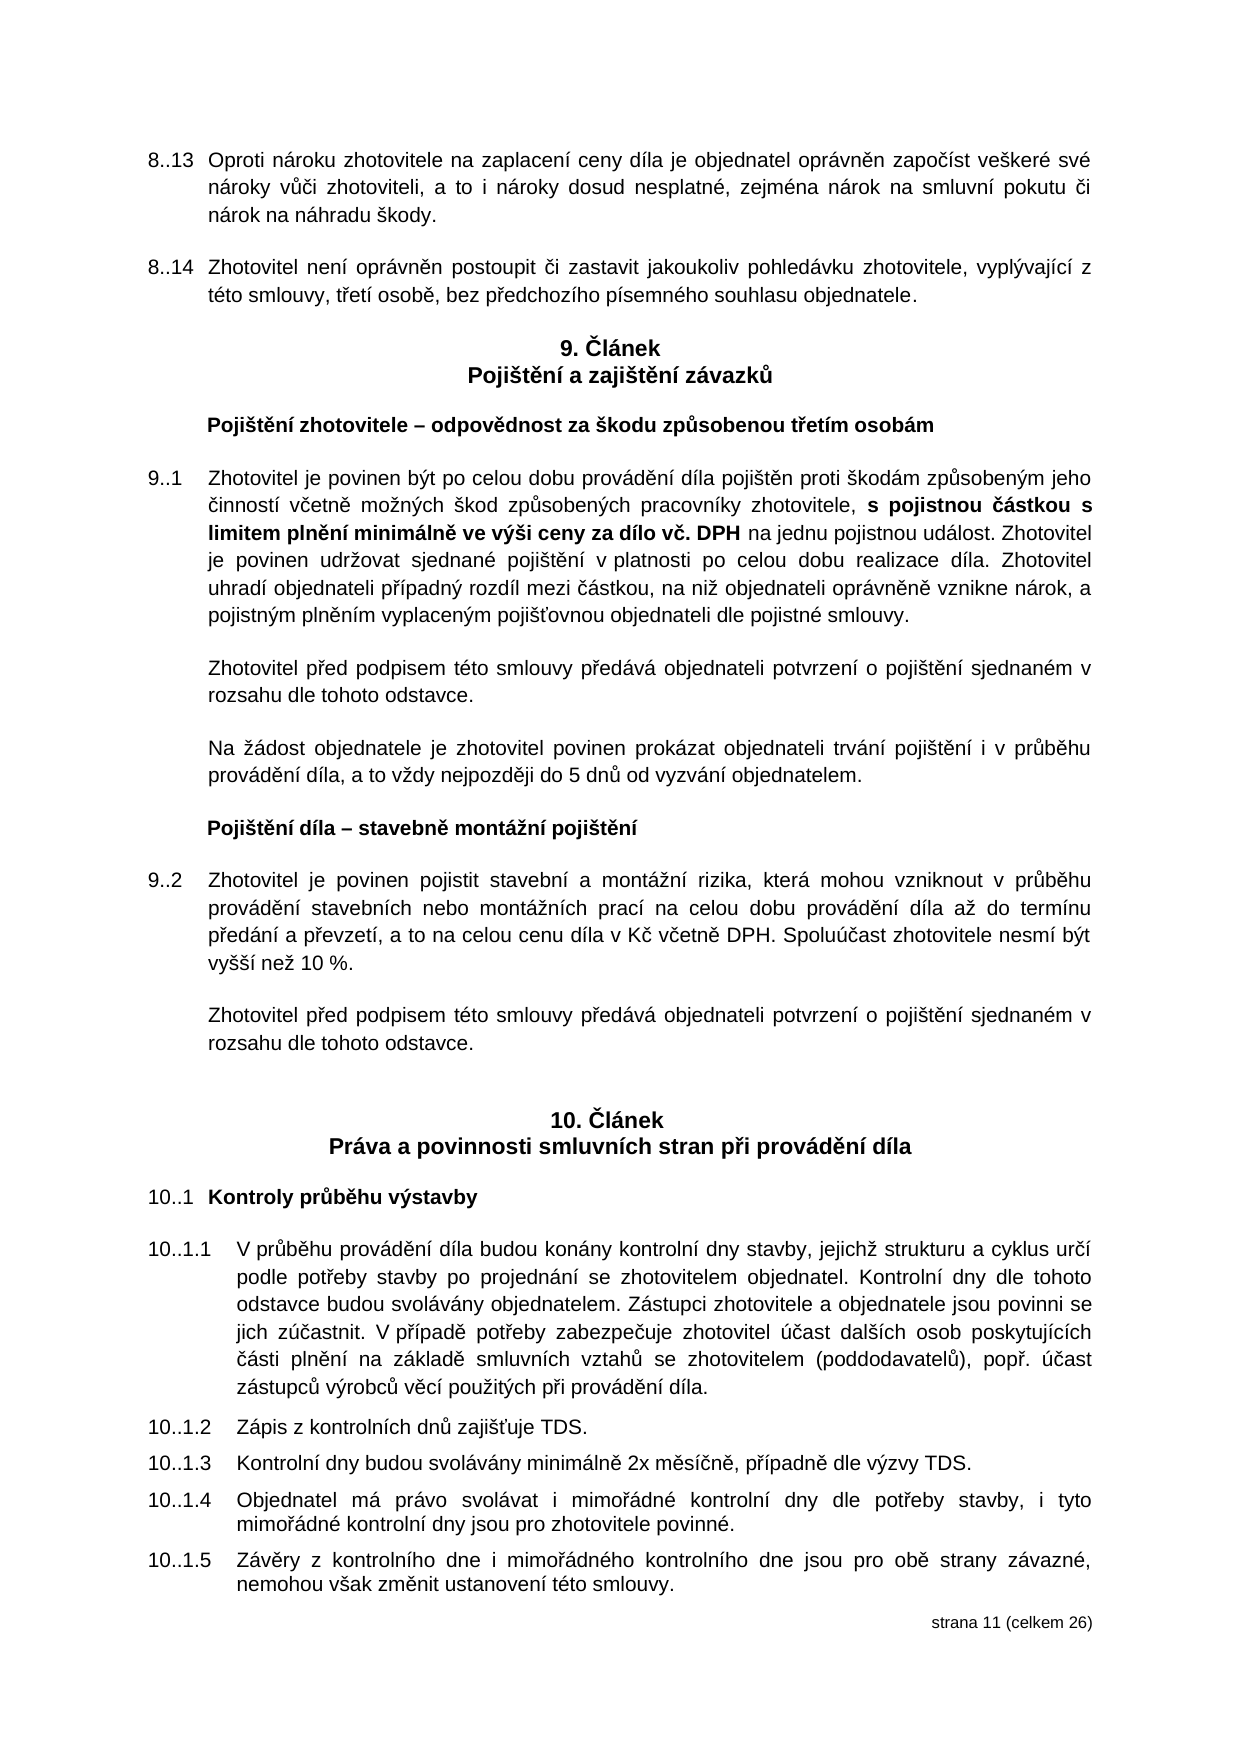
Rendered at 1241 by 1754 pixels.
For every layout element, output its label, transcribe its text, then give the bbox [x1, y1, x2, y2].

subtitle Zhotovitel před podpisem této smlouvy předává objednateli potvrzení o pojištění sjednaném v rozsahu dle tohoto odstavce. [208, 1003, 1092, 1054]
subtitle Oproti nároku zhotovitele na zaplacení ceny díla je objednatel oprávněn započíst veškeré své nároky vůči zhotoviteli, a to i nároky dosud nesplatné, zejména nárok na smluvní pokutu či nárok na náhradu škody. [148, 148, 1092, 227]
subtitle Kontrolní dny budou svolávány minimálně 2x měsíčně, případně dle výzvy TDS. [148, 1451, 1092, 1475]
subtitle V průběhu provádění díla budou konány kontrolní dny stavby, jejichž strukturu a cyklus určí podle potřeby stavby po projednání se zhotovitelem objednatel. Kontrolní dny dle tohoto odstavce budou svolávány objednatelem. Zástupci zhotovitele a objednatele jsou povinni se jich zúčastnit. V případě potřeby zabezpečuje zhotovitel účast dalších osob poskytujících části plnění na základě smluvních vztahů se zhotovitelem (poddodavatelů), popř. účast zástupců výrobců věcí použitých při provádění díla. [148, 1237, 1092, 1398]
subtitle Zhotovitel je povinen pojistit stavební a montážní rizika, která mohou vzniknout v průběhu provádění stavebních nebo montážních prací na celou dobu provádění díla až do termínu předání a převzetí, a to na celou cenu díla v Kč včetně DPH. Spoluúčast zhotovitele nesmí být vyšší než 10 %. [148, 868, 1092, 974]
subtitle Kontroly průběhu výstavby [148, 1184, 1092, 1208]
subtitle Na žádost objednatele je zhotovitel povinen prokázat objednateli trvání pojištění i v průběhu provádění díla, a to vždy nejpozději do 5 dnů od vyzvání objednatelem. [208, 735, 1092, 787]
subtitle Zhotovitel je povinen být po celou dobu provádění díla pojištěn proti škodám způsobeným jeho činností včetně možných škod způsobených pracovníky zhotovitele, s pojistnou částkou s limitem plnění minimálně ve výši ceny za dílo vč. DPH na jednu pojistnou událost. Zhotovitel je povinen udržovat sjednané pojištění v platnosti po celou dobu realizace díla. Zhotovitel uhradí objednateli případný rozdíl mezi částkou, na niž objednateli oprávněně vznikne nárok, a pojistným plněním vyplaceným pojišťovnou objednateli dle pojistné smlouvy. [148, 465, 1092, 627]
subtitle Objednatel má právo svolávat i mimořádné kontrolní dny dle potřeby stavby, i tyto mimořádné kontrolní dny jsou pro zhotovitele povinné. [148, 1487, 1092, 1535]
subtitle Zhotovitel není oprávněn postoupit či zastavit jakoukoliv pohledávku zhotovitele, vyplývající z této smlouvy, třetí osobě, bez předchozího písemného souhlasu objednatele. [148, 255, 1092, 307]
subtitle Pojištění zhotovitele – odpovědnost za škodu způsobenou třetím osobám [207, 413, 1092, 437]
subtitle Práva a povinnosti smluvních stran při provádění díla [148, 1133, 1092, 1159]
subtitle Závěry z kontrolního dne i mimořádného kontrolního dne jsou pro obě strany závazné, nemohou však změnit ustanovení této smlouvy. [148, 1548, 1092, 1596]
subtitle Zápis z kontrolních dnů zajišťuje TDS. [148, 1414, 1092, 1438]
subtitle Pojištění díla – stavebně montážní pojištění [207, 815, 1092, 839]
subtitle Zhotovitel před podpisem této smlouvy předává objednateli potvrzení o pojištění sjednaném v rozsahu dle tohoto odstavce. [208, 655, 1092, 707]
subtitle Pojištění a zajištění závazků [148, 362, 1092, 388]
